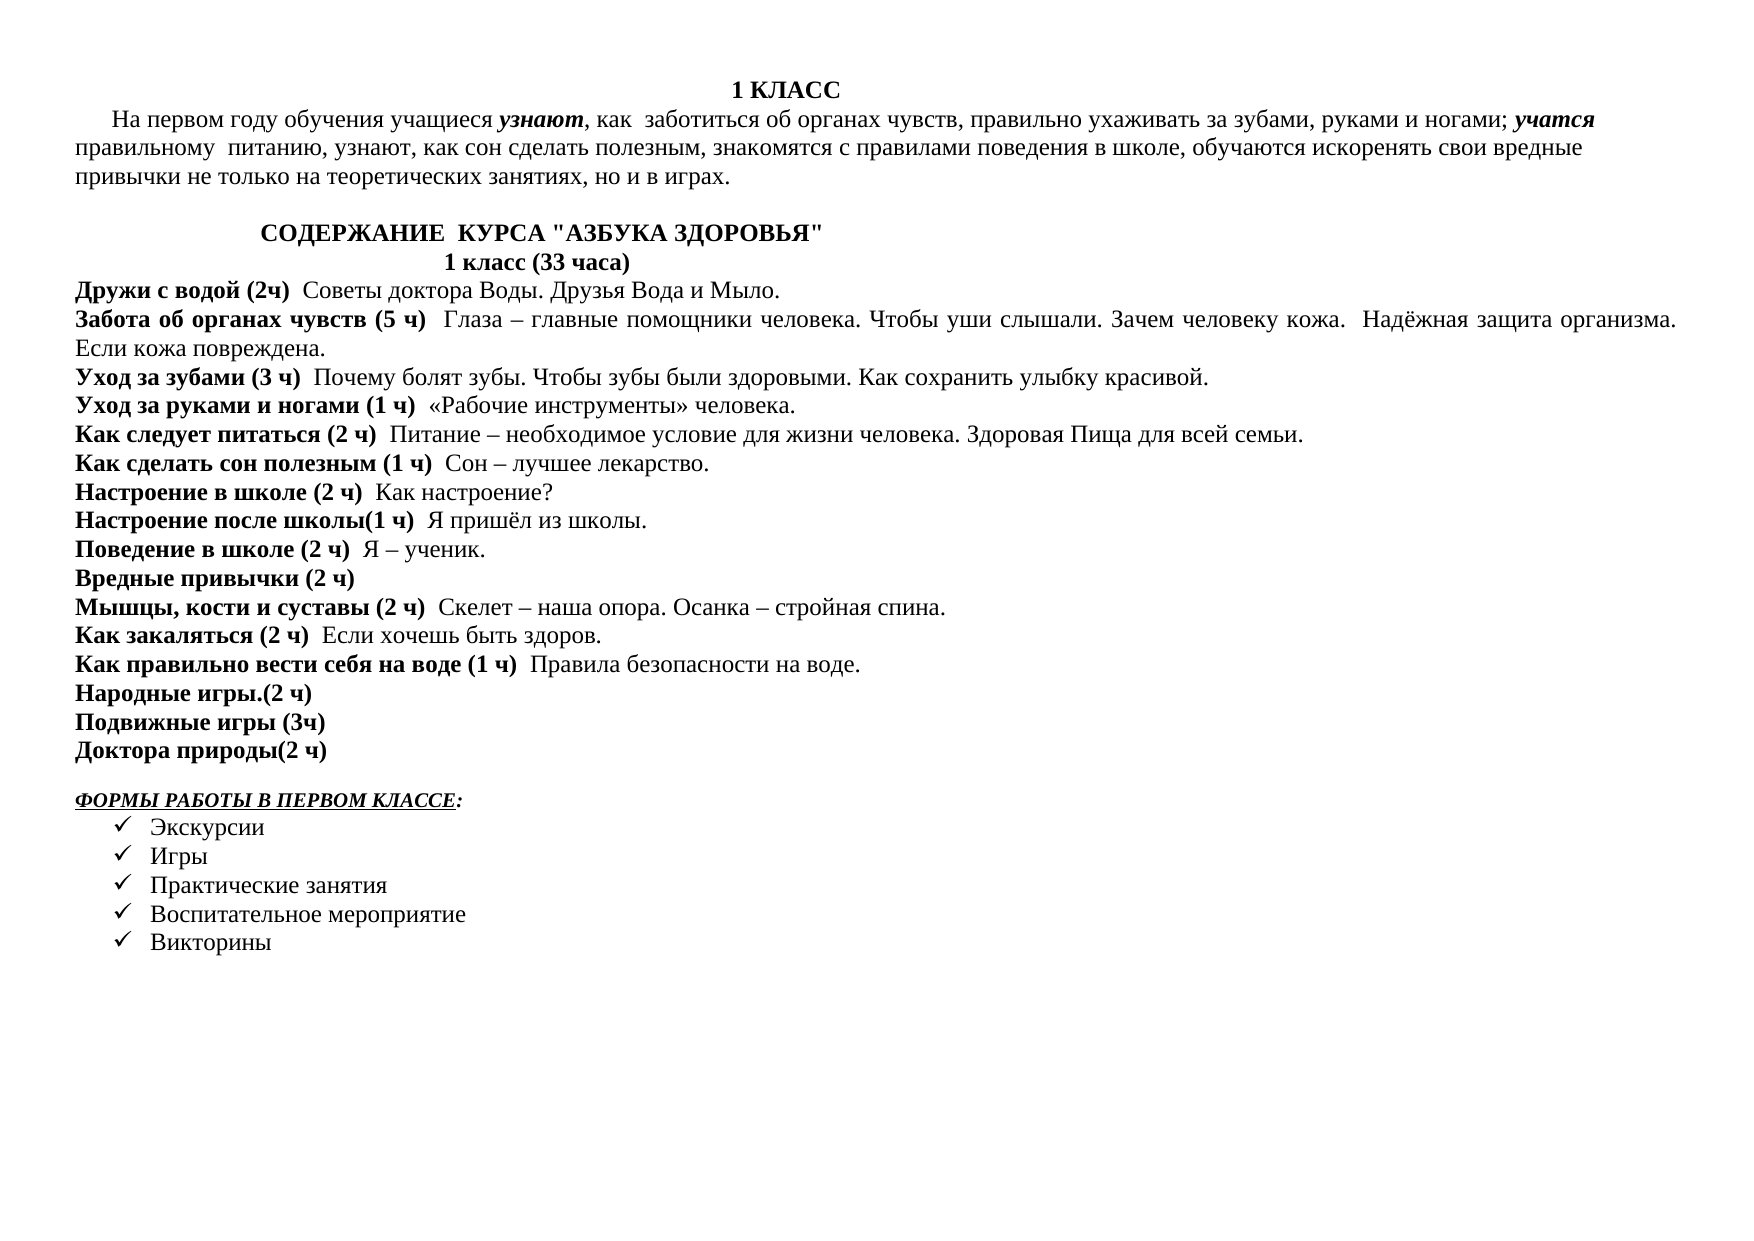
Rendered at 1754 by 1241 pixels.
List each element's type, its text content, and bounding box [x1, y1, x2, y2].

text Народные игры.(2 ч) [75, 678, 1679, 707]
list Практические занятия [112, 870, 1679, 899]
text Доктора природы(2 ч) [75, 736, 1679, 764]
text 1 КЛАСС [75, 75, 1679, 104]
text Настроение после школы(1 ч) Я пришёл из школы. [75, 506, 1679, 534]
text Мышцы, кости и суставы (2 ч) Скелет – наша опора. Осанка – стройная спина. [75, 592, 1679, 621]
text Подвижные игры (3ч) [75, 707, 1679, 736]
text Уход за руками и ногами (1 ч) «Рабочие инструменты» человека. [75, 391, 1679, 419]
list Викторины [112, 927, 1679, 956]
text Дружи с водой (2ч) Советы доктора Воды. Друзья Вода и Мыло. [75, 276, 1679, 304]
text Как сделать сон полезным (1 ч) Сон – лучшее лекарство. [75, 448, 1679, 477]
text 1 класс (33 часа) [75, 247, 1679, 276]
list СОДЕРЖАНИЕ КУРСА "АЗБУКА ЗДОРОВЬЯ" [75, 218, 1679, 247]
text ФОРМЫ РАБОТЫ В ПЕРВОМ КЛАССЕ: [75, 788, 1679, 812]
text Настроение в школе (2 ч) Как настроение? [75, 477, 1679, 506]
text На первом году обучения учащиеся узнают, как заботиться об органах чувств, правильно ухаживать за зубами, руками и ногами; учатся правильному питанию, узнают, как сон сделать полезным, знакомятся с правилами поведения в школе, обучаются искоренять свои вредные привычки не только на теоретических занятиях, но и в играх. [75, 104, 1679, 190]
text Как правильно вести себя на воде (1 ч) Правила безопасности на воде. [75, 649, 1679, 678]
text Вредные привычки (2 ч) [75, 563, 1679, 592]
list Воспитательное мероприятие [112, 899, 1679, 927]
text Забота об органах чувств (5 ч) Глаза – главные помощники человека. Чтобы уши слышали. Зачем человеку кожа. Надёжная защита организма. Если кожа повреждена. [75, 304, 1679, 362]
text Уход за зубами (3 ч) Почему болят зубы. Чтобы зубы были здоровыми. Как сохранить улыбку красивой. [75, 362, 1679, 391]
text Поведение в школе (2 ч) Я – ученик. [75, 534, 1679, 563]
list Экскурсии [112, 812, 1679, 841]
text Как закаляться (2 ч) Если хочешь быть здоров. [75, 621, 1679, 649]
text Как следует питаться (2 ч) Питание – необходимое условие для жизни человека. Здоровая Пища для всей семьи. [75, 419, 1679, 448]
list Игры [112, 841, 1679, 870]
